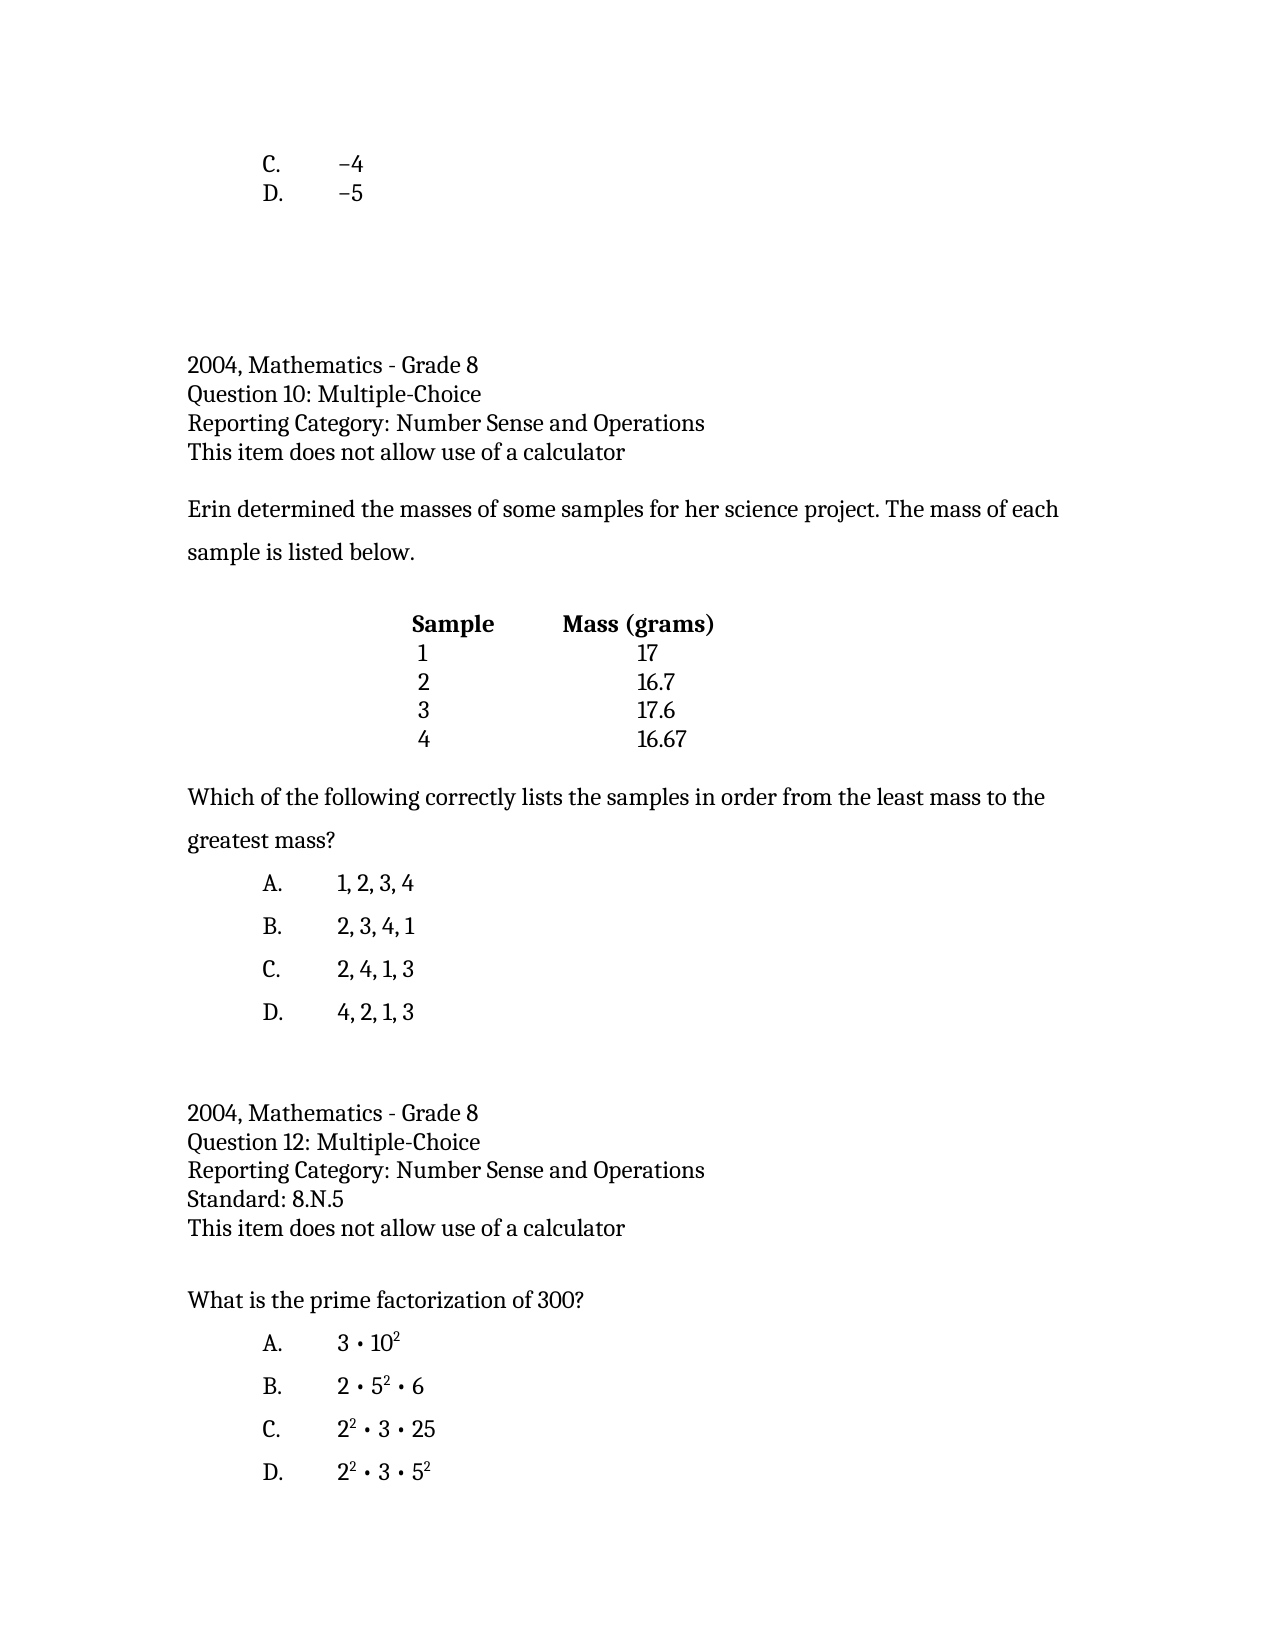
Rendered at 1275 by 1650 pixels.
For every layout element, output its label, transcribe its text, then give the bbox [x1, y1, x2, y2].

text Standard: 8.N.5 [187, 1185, 1087, 1214]
text Sample Mass (grams) [337, 610, 1087, 639]
text D. 4, 2, 1, 3 [187, 998, 1087, 1027]
text A. 3 • 102 [187, 1329, 1087, 1357]
text 2004, Mathematics - Grade 8 [187, 1099, 1087, 1127]
text D. 22 • 3 • 52 [187, 1458, 1087, 1487]
text A. 1, 2, 3, 4 [187, 869, 1087, 897]
text What is the prime factorization of 300? [187, 1286, 1087, 1314]
text 4 16.67 [187, 725, 1087, 754]
text Question 10: Multiple-Choice [187, 380, 1087, 409]
text 1 17 [187, 639, 1087, 667]
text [187, 1156, 1087, 1185]
text Erin determined the masses of some samples for her science project. The mass of each sample is listed below. [187, 495, 1087, 567]
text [187, 409, 1087, 437]
text This item does not allow use of a calculator [187, 1214, 1087, 1242]
text 2004, Mathematics - Grade 8 [187, 351, 1087, 380]
text C. −4 [187, 150, 1087, 179]
text D. −5 [187, 179, 1087, 207]
text B. 2, 3, 4, 1 [187, 912, 1087, 941]
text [187, 437, 1087, 466]
text C. 2, 4, 1, 3 [187, 955, 1087, 984]
text 3 17.6 [187, 696, 1087, 725]
text Which of the following correctly lists the samples in order from the least mass to the greatest mass? [187, 782, 1087, 854]
text 2 16.7 [187, 667, 1087, 696]
text B. 2 • 52 • 6 [187, 1372, 1087, 1401]
text Question 12: Multiple-Choice [187, 1127, 1087, 1156]
text C. 22 • 3 • 25 [187, 1415, 1087, 1444]
